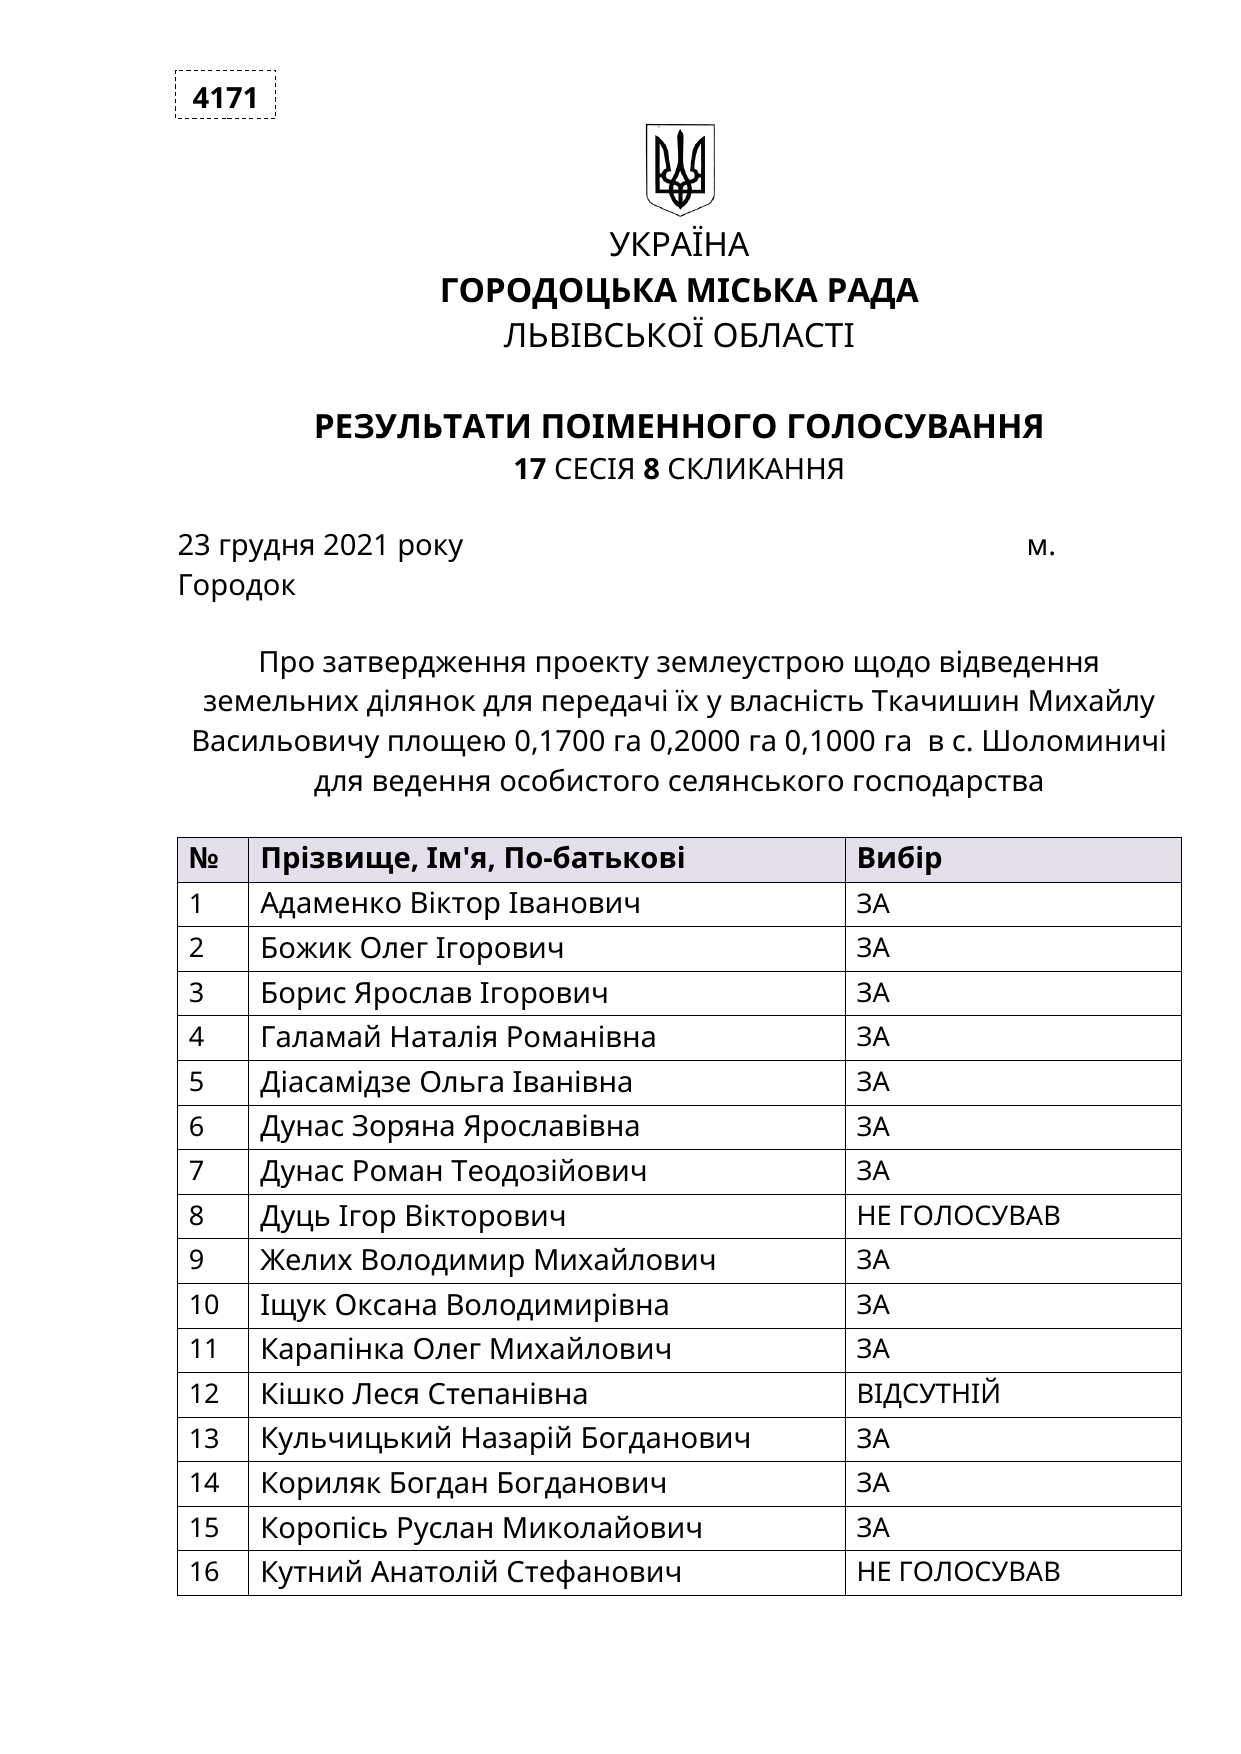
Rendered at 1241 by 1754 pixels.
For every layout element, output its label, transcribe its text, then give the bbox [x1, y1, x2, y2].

table_cell Коропісь Руслан Миколайович [249, 1507, 845, 1550]
table_cell 5 [178, 1061, 248, 1104]
table_cell ВІДСУТНІЙ [846, 1373, 1181, 1417]
table_cell Іщук Оксана Володимирівна [249, 1284, 845, 1327]
table_cell ЗА [846, 1507, 1181, 1550]
table_cell Адаменко Віктор Іванович [249, 883, 845, 926]
table_cell ЗА [846, 883, 1181, 926]
table_cell ЗА [846, 927, 1181, 971]
table_cell 7 [178, 1150, 248, 1194]
table_cell Кішко Леся Степанівна [249, 1373, 845, 1417]
table_cell Карапінка Олег Михайлович [249, 1329, 845, 1372]
text Про затвердження проекту землеустрою щодо відведення земельних ділянок для передачі їх у власність Ткачишин Михайлу Васильовичу площею 0,1700 га 0,2000 га 0,1000 га в с. Шоломиничі для ведення особистого селянського господарства [177, 641, 1181, 800]
table_cell ЗА [846, 1418, 1181, 1461]
table_cell Галамай Наталія Романівна [249, 1016, 845, 1060]
picture [633, 118, 726, 221]
text ЛЬВІВСЬКОЇ ОБЛАСТІ [177, 312, 1181, 357]
table_cell Дунас Роман Теодозійович [249, 1150, 845, 1194]
table_cell 13 [178, 1418, 248, 1461]
table_header № [178, 838, 248, 882]
table_cell 16 [178, 1551, 248, 1595]
table_cell ЗА [846, 1150, 1181, 1194]
table_cell ЗА [846, 1239, 1181, 1283]
table_cell 14 [178, 1462, 248, 1506]
table_cell ЗА [846, 1462, 1181, 1506]
table_cell 3 [178, 972, 248, 1015]
text РЕЗУЛЬТАТИ ПОІМЕННОГО ГОЛОСУВАННЯ [177, 403, 1181, 448]
table_cell Кульчицький Назарій Богданович [249, 1418, 845, 1461]
table_cell ЗА [846, 1284, 1181, 1327]
text УКРАЇНА [177, 221, 1181, 266]
table_cell 4 [178, 1016, 248, 1060]
table_header Прізвище, Ім'я, По-батькові [249, 838, 845, 882]
table_cell 6 [178, 1106, 248, 1149]
table_cell НЕ ГОЛОСУВАВ [846, 1195, 1181, 1238]
text ГОРОДОЦЬКА МІСЬКА РАДА [177, 266, 1181, 312]
table_cell ЗА [846, 1106, 1181, 1149]
table_cell Кориляк Богдан Богданович [249, 1462, 845, 1506]
table_cell 11 [178, 1329, 248, 1372]
table_cell 2 [178, 927, 248, 971]
table_cell Дуць Ігор Вікторович [249, 1195, 845, 1238]
table_cell 10 [178, 1284, 248, 1327]
table_cell НЕ ГОЛОСУВАВ [846, 1551, 1181, 1595]
table_cell Кутний Анатолій Стефанович [249, 1551, 845, 1595]
table_cell ЗА [846, 972, 1181, 1015]
table_cell ЗА [846, 1016, 1181, 1060]
table_cell 9 [178, 1239, 248, 1283]
text 23 грудня 2021 року м. Городок [177, 525, 1181, 604]
text 17 СЕСІЯ 8 СКЛИКАННЯ [177, 448, 1181, 488]
table_header Вибір [846, 838, 1181, 882]
table_cell Діасамідзе Ольга Іванівна [249, 1061, 845, 1104]
table_cell Желих Володимир Михайлович [249, 1239, 845, 1283]
table_cell ЗА [846, 1061, 1181, 1104]
table_cell Борис Ярослав Ігорович [249, 972, 845, 1015]
table_cell 1 [178, 883, 248, 926]
table_cell ЗА [846, 1329, 1181, 1372]
table_cell Божик Олег Ігорович [249, 927, 845, 971]
table_cell 8 [178, 1195, 248, 1238]
table_cell 12 [178, 1373, 248, 1417]
table_cell Дунас Зоряна Ярославівна [249, 1106, 845, 1149]
table_cell 15 [178, 1507, 248, 1550]
